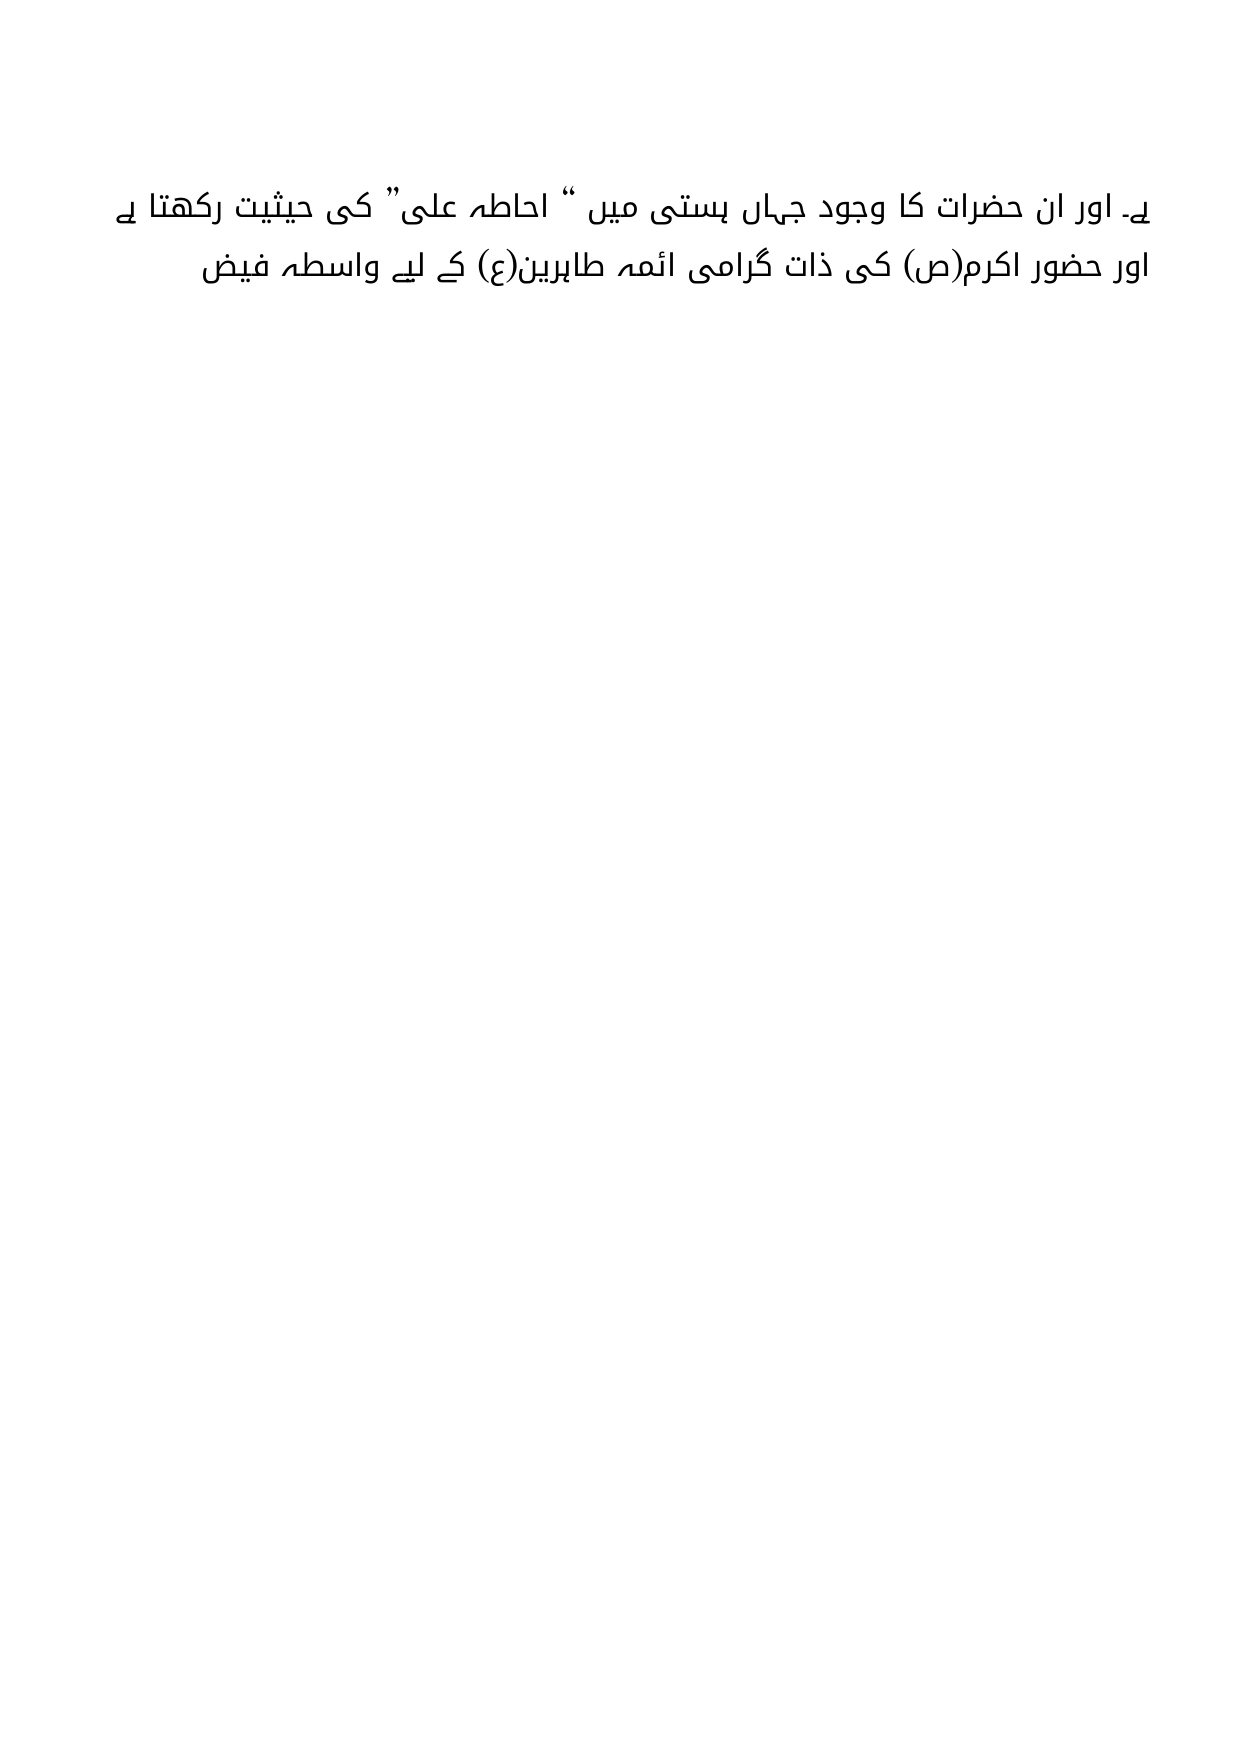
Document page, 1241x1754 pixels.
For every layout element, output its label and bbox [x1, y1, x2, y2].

text [89, 177, 1152, 296]
